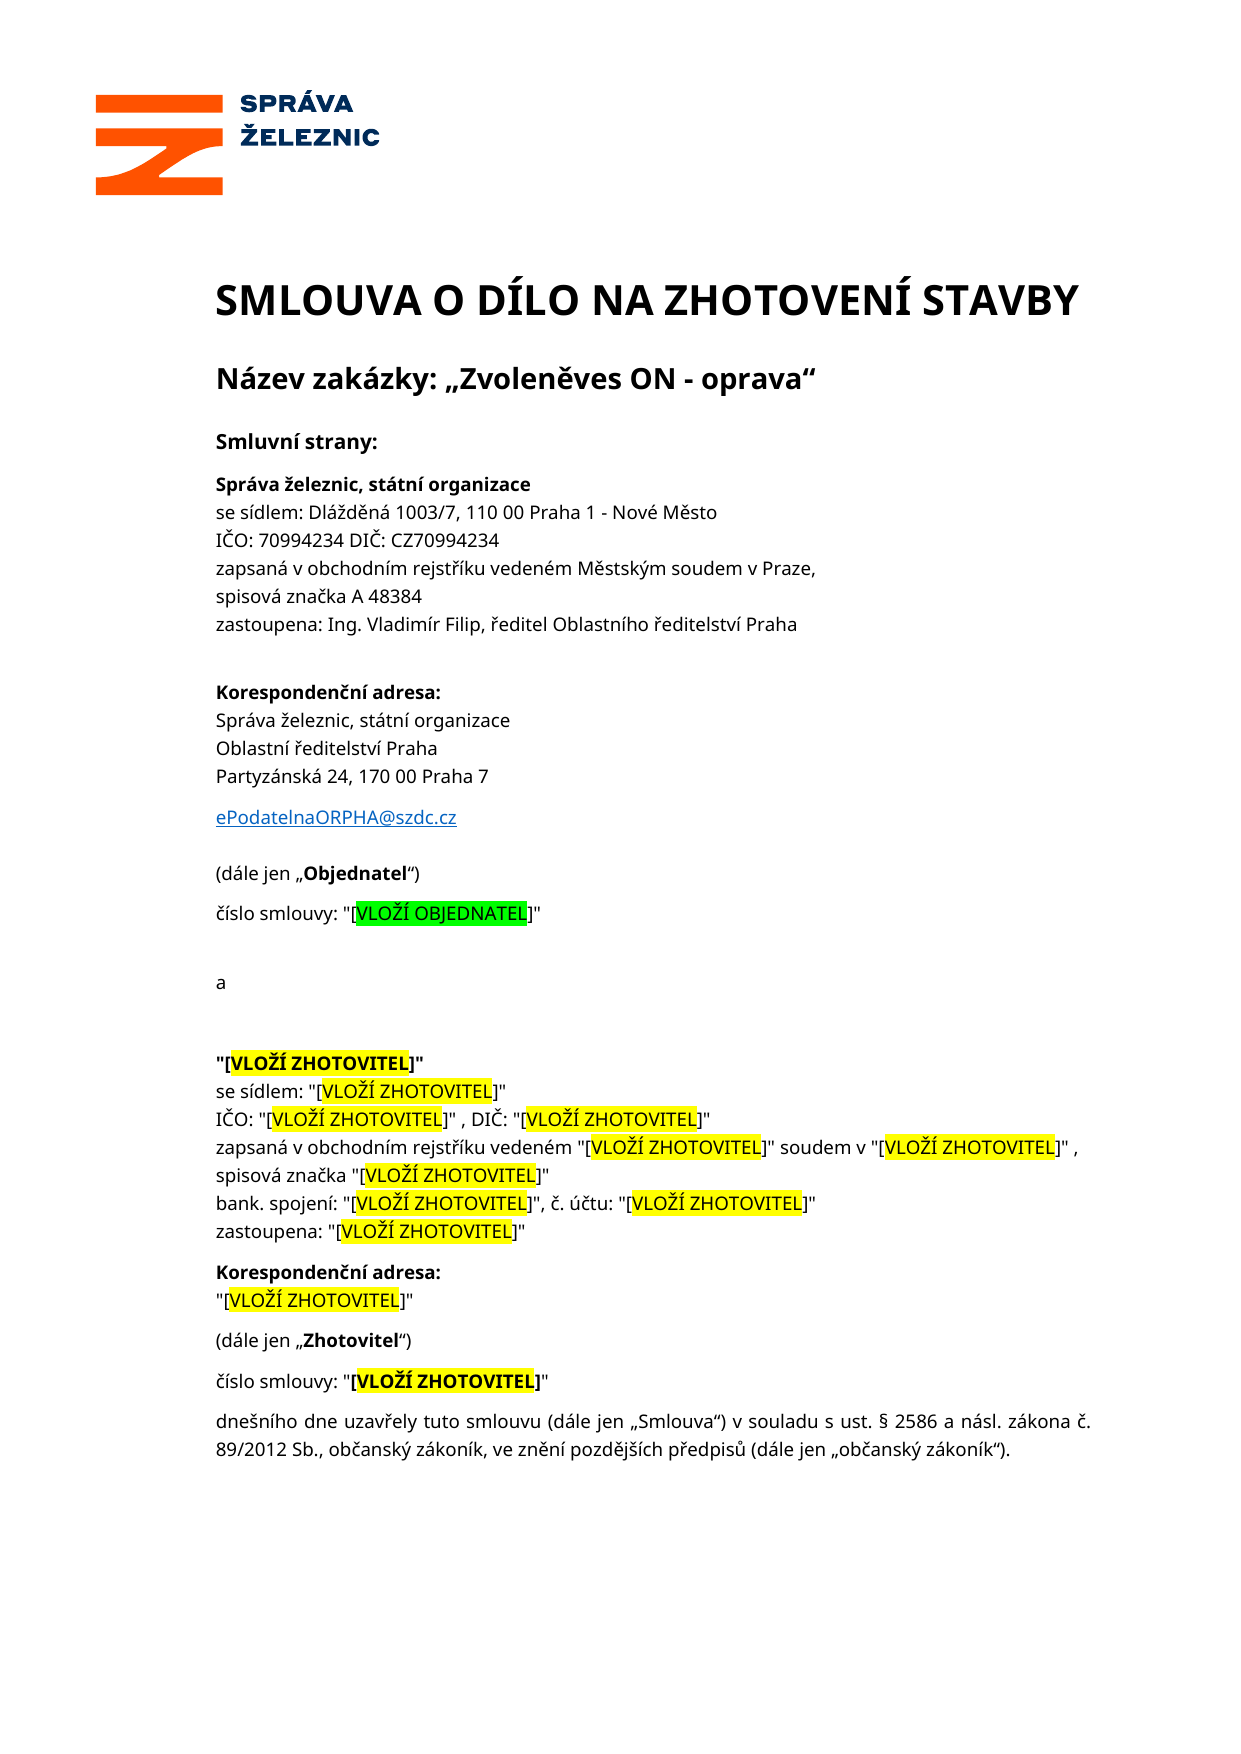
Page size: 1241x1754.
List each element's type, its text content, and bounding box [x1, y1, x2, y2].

text číslo smlouvy: "[VLOŽÍ OBJEDNATEL]" [527, 901, 1093, 926]
text číslo smlouvy: "[VLOŽÍ OBJEDNATEL]" [216, 901, 356, 926]
text Správa železnic, státní organizace [216, 708, 1093, 733]
text Správa železnic, státní organizace [216, 471, 1093, 496]
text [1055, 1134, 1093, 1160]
text číslo smlouvy: "[VLOŽÍ ZHOTOVITEL]" [534, 1368, 1093, 1393]
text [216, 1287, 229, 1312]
text dnešního dne uzavřely tuto smlouvu (dále jen „Smlouva“) v souladu s ust. § 2586 a násl. zákona č. 89/2012 Sb., občanský zákoník, ve znění pozdějších předpisů (dále jen „občanský zákoník“). [216, 1408, 1093, 1462]
text se sídlem: "[VLOŽÍ ZHOTOVITEL]" [492, 1078, 1093, 1104]
text bank. spojení: "[VLOŽÍ ZHOTOVITEL]", č. účtu: "[VLOŽÍ ZHOTOVITEL]" [802, 1190, 1093, 1216]
text číslo smlouvy: "[VLOŽÍ ZHOTOVITEL]" [216, 1368, 357, 1393]
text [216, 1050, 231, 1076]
text zapsaná v obchodním rejstříku vedeném Městským soudem v Praze, [216, 555, 1093, 581]
text Název zakázky: „Zvoleněves ON - oprava“ [216, 358, 1093, 398]
text "[VLOŽÍ ZHOTOVITEL]" [409, 1050, 1093, 1076]
text "[VLOŽÍ ZHOTOVITEL]" [399, 1287, 1093, 1312]
text se sídlem: Dlážděná 1003/7, 110 00 Praha 1 - Nové Město [216, 499, 1093, 524]
text Partyzánská 24, 170 00 Praha 7 [216, 764, 1093, 789]
text se sídlem: "[VLOŽÍ ZHOTOVITEL]" [216, 1078, 322, 1104]
text (dále jen „Zhotovitel“) [216, 1327, 1093, 1353]
text Smluvní strany: [216, 427, 1093, 456]
text SMLOUVA O DÍLO NA ZHOTOVENÍ STAVBY [216, 271, 1093, 328]
text ePodatelnaORPHA@szdc.cz [216, 804, 1093, 830]
text Oblastní ředitelství Praha [216, 736, 1093, 761]
text zapsaná v obchodním rejstříku vedeném "[VLOŽÍ ZHOTOVITEL]" soudem v "[VLOŽÍ ZHOTOVITEL]" , [216, 1134, 591, 1160]
text IČO: "[VLOŽÍ ZHOTOVITEL]" , DIČ: "[VLOŽÍ ZHOTOVITEL]" [697, 1106, 1093, 1132]
text Korespondenční adresa: [216, 1259, 1093, 1284]
text zastoupena: "[VLOŽÍ ZHOTOVITEL]" [216, 1218, 1093, 1244]
text spisová značka "[VLOŽÍ ZHOTOVITEL]" [216, 1162, 1093, 1188]
text Korespondenční adresa: [216, 679, 1093, 705]
text a [216, 969, 1093, 995]
text (dále jen „Objednatel“) [216, 860, 1093, 886]
text IČO: 70994234 DIČ: CZ70994234 [216, 527, 1093, 552]
text zastoupena: Ing. Vladimír Filip, ředitel Oblastního ředitelství Praha [216, 611, 1093, 637]
text spisová značka A 48384 [216, 583, 1093, 608]
